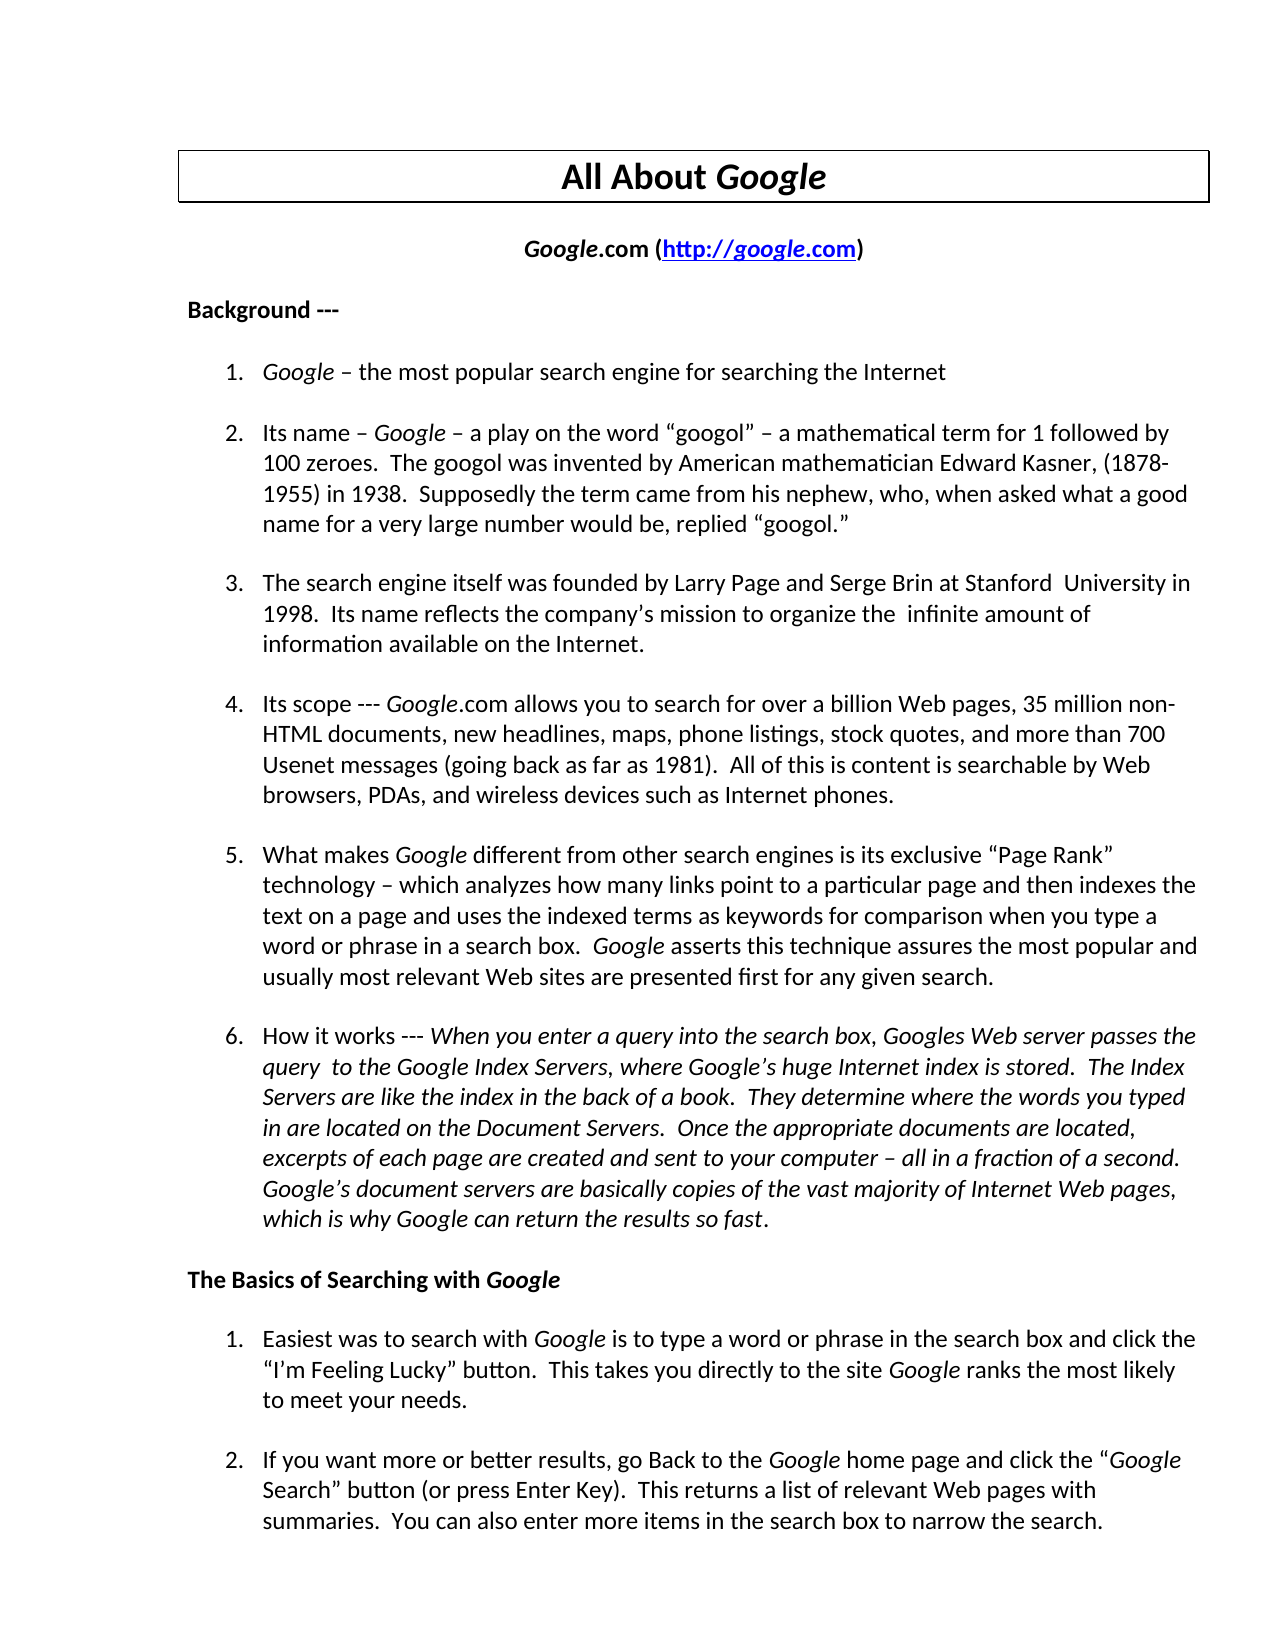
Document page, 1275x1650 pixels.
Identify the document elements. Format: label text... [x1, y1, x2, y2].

list How it works --- When you enter a query into the search box, Googles Web server passes the query to the Google Index Servers, where Google’s huge Internet index is stored. The Index Servers are like the index in the back of a book. They determine where the words you typed in are located on the Document Servers. Once the appropriate documents are located, excerpts of each page are created and sent to your computer – all in a fraction of a second. Google’s document servers are basically copies of the vast majority of Internet Web pages, which is why Google can return the results so fast. [225, 1020, 1200, 1234]
text Google.com (http://google.com) [187, 234, 1200, 264]
list Its scope --- Google.com allows you to search for over a billion Web pages, 35 million non-HTML documents, new headlines, maps, phone listings, stock quotes, and more than 700 Usenet messages (going back as far as 1981). All of this is content is searchable by Web browsers, PDAs, and wireless devices such as Internet phones. [225, 688, 1200, 839]
text The Basics of Searching with Google [187, 1264, 1200, 1323]
list What makes Google different from other search engines is its exclusive “Page Rank” technology – which analyzes how many links point to a particular page and then indexes the text on a page and uses the indexed terms as keywords for comparison when you type a word or phrase in a search box. Google asserts this technique assures the most popular and usually most relevant Web sites are presented first for any given search. [225, 839, 1200, 1020]
text All About Google [179, 151, 1208, 201]
list Google – the most popular search engine for searching the Internet [225, 356, 1200, 386]
text Background --- [187, 295, 1200, 325]
list If you want more or better results, go Back to the Google home page and click the “Google Search” button (or press Enter Key). This returns a list of relevant Web pages with summaries. You can also enter more items in the search box to narrow the search. [225, 1444, 1200, 1564]
list The search engine itself was founded by Larry Page and Serge Brin at Stanford University in 1998. Its name reflects the company’s mission to organize the infinite amount of information available on the Internet. [225, 568, 1200, 688]
list Its name – Google – a play on the word “googol” – a mathematical term for 1 followed by 100 zeroes. The googol was invented by American mathematician Edward Kasner, (1878-1955) in 1938. Supposedly the term came from his nephew, who, when asked what a good name for a very large number would be, replied “googol.” [225, 417, 1200, 568]
list Easiest was to search with Google is to type a word or phrase in the search box and click the “I’m Feeling Lucky” button. This takes you directly to the site Google ranks the most likely to meet your needs. [225, 1323, 1200, 1444]
